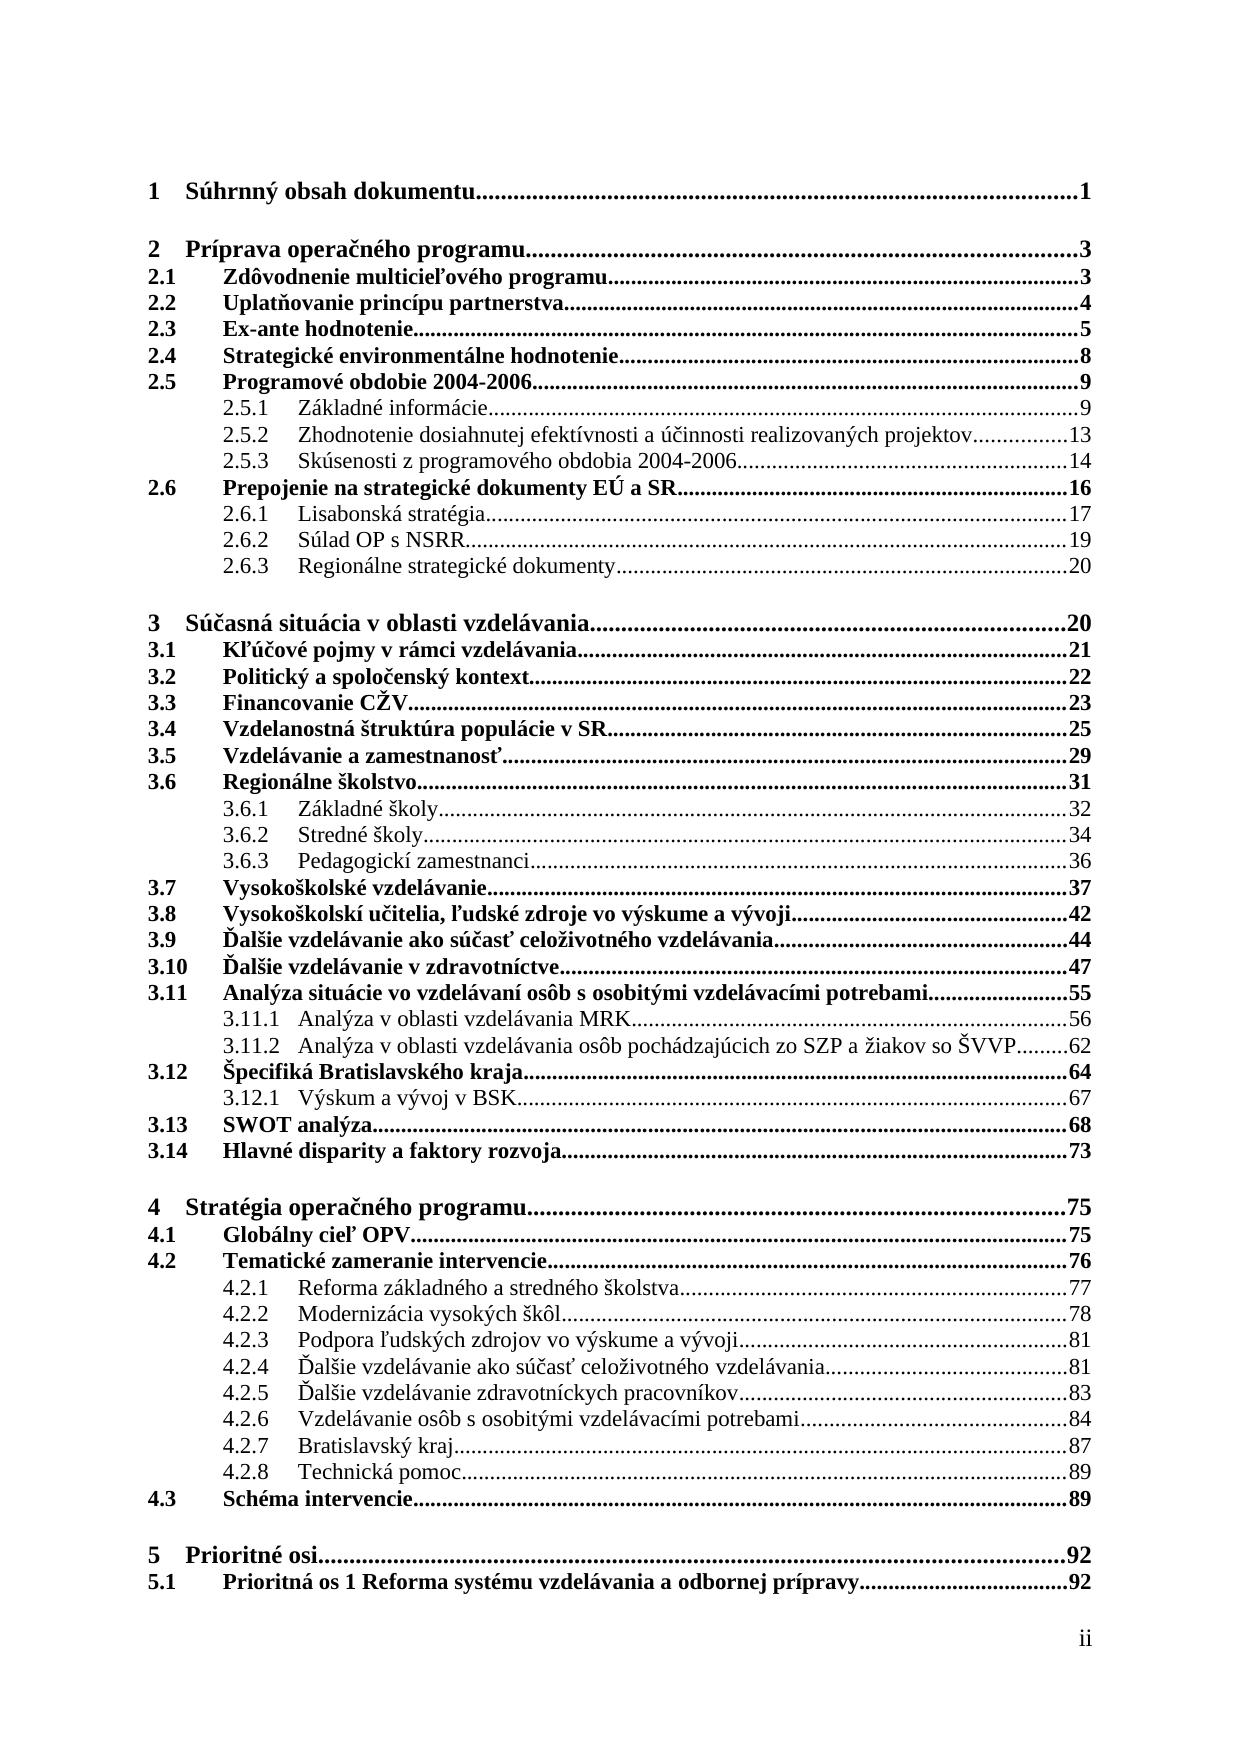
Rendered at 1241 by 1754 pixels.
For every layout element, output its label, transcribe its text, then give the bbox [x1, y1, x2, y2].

text 1 Súhrnný obsah dokumentu 1 [148, 176, 1092, 205]
text 3.12.1 Výskum a vývoj v BSK 67 [223, 1084, 1092, 1111]
text 2.6.3 Regionálne strategické dokumenty 20 [223, 553, 1092, 579]
text 2.5.3 Skúsenosti z programového obdobia 2004-2006 14 [223, 447, 1092, 473]
text 4.2.4 Ďalšie vzdelávanie ako súčasť celoživotného vzdelávania 81 [223, 1353, 1092, 1379]
text 3.13 SWOT analýza 68 [148, 1111, 1092, 1137]
text 3.14 Hlavné disparity a faktory rozvoja 73 [148, 1137, 1092, 1163]
text 4.2.8 Technická pomoc 89 [223, 1458, 1092, 1484]
text 2.2 Uplatňovanie princípu partnerstva 4 [148, 289, 1092, 315]
text 3.9 Ďalšie vzdelávanie ako súčasť celoživotného vzdelávania 44 [148, 926, 1092, 953]
text 3.7 Vysokoškolské vzdelávanie 37 [148, 874, 1092, 900]
text 3.3 Financovanie CŽV 23 [148, 689, 1092, 716]
text 3.11.2 Analýza v oblasti vzdelávania osôb pochádzajúcich zo SZP a žiakov so ŠVVP 62 [223, 1032, 1092, 1058]
text 3.6.3 Pedagogickí zamestnanci 36 [223, 847, 1092, 874]
text 3.5 Vzdelávanie a zamestnanosť 29 [148, 742, 1092, 768]
text 3.2 Politický a spoločenský kontext 22 [148, 663, 1092, 689]
text 3 Súčasná situácia v oblasti vzdelávania 20 [148, 608, 1092, 636]
text 3.8 Vysokoškolskí učitelia, ľudské zdroje vo výskume a vývoji 42 [148, 900, 1092, 926]
text 2.6.2 Súlad OP s NSRR 19 [223, 526, 1092, 553]
text 2.1 Zdôvodnenie multicieľového programu 3 [148, 263, 1092, 289]
text 3.11 Analýza situácie vo vzdelávaní osôb s osobitými vzdelávacími potrebami 55 [148, 979, 1092, 1005]
text 5.1 Prioritná os 1 Reforma systému vzdelávania a odbornej prípravy 92 [148, 1568, 1092, 1595]
text 4.2.5 Ďalšie vzdelávanie zdravotníckych pracovníkov 83 [223, 1379, 1092, 1406]
text 2.5 Programové obdobie 2004-2006 9 [148, 368, 1092, 394]
text 4.2.1 Reforma základného a stredného školstva 77 [223, 1274, 1092, 1300]
text 2.6.1 Lisabonská stratégia 17 [223, 500, 1092, 526]
text 4.3 Schéma intervencie 89 [148, 1484, 1092, 1511]
text 2 Príprava operačného programu 3 [148, 234, 1092, 263]
text 4.2.2 Modernizácia vysokých škôl 78 [223, 1300, 1092, 1326]
text 2.5.1 Základné informácie 9 [223, 394, 1092, 421]
text 2.6 Prepojenie na strategické dokumenty EÚ a SR 16 [148, 473, 1092, 500]
text 5 Prioritné osi 92 [148, 1540, 1092, 1568]
text 3.6 Regionálne školstvo 31 [148, 768, 1092, 794]
text 2.5.2 Zhodnotenie dosiahnutej efektívnosti a účinnosti realizovaných projektov 13 [223, 421, 1092, 447]
text 2.4 Strategické environmentálne hodnotenie 8 [148, 342, 1092, 368]
text 4.2.6 Vzdelávanie osôb s osobitými vzdelávacími potrebami 84 [223, 1406, 1092, 1432]
text 4.2.7 Bratislavský kraj 87 [223, 1432, 1092, 1458]
text 3.11.1 Analýza v oblasti vzdelávania MRK 56 [223, 1005, 1092, 1032]
text 3.6.2 Stredné školy 34 [223, 821, 1092, 847]
text 3.6.1 Základné školy 32 [223, 794, 1092, 821]
text 3.12 Špecifiká Bratislavského kraja 64 [148, 1058, 1092, 1084]
text 4.1 Globálny cieľ OPV 75 [148, 1221, 1092, 1247]
text 3.1 Kľúčové pojmy v rámci vzdelávania 21 [148, 636, 1092, 663]
text 2.3 Ex-ante hodnotenie 5 [148, 315, 1092, 342]
text 4.2 Tematické zameranie intervencie 76 [148, 1247, 1092, 1274]
text 3.4 Vzdelanostná štruktúra populácie v SR 25 [148, 716, 1092, 742]
text 4 Stratégia operačného programu 75 [148, 1192, 1092, 1221]
text 4.2.3 Podpora ľudských zdrojov vo výskume a vývoji 81 [223, 1326, 1092, 1353]
text 3.10 Ďalšie vzdelávanie v zdravotníctve 47 [148, 953, 1092, 979]
